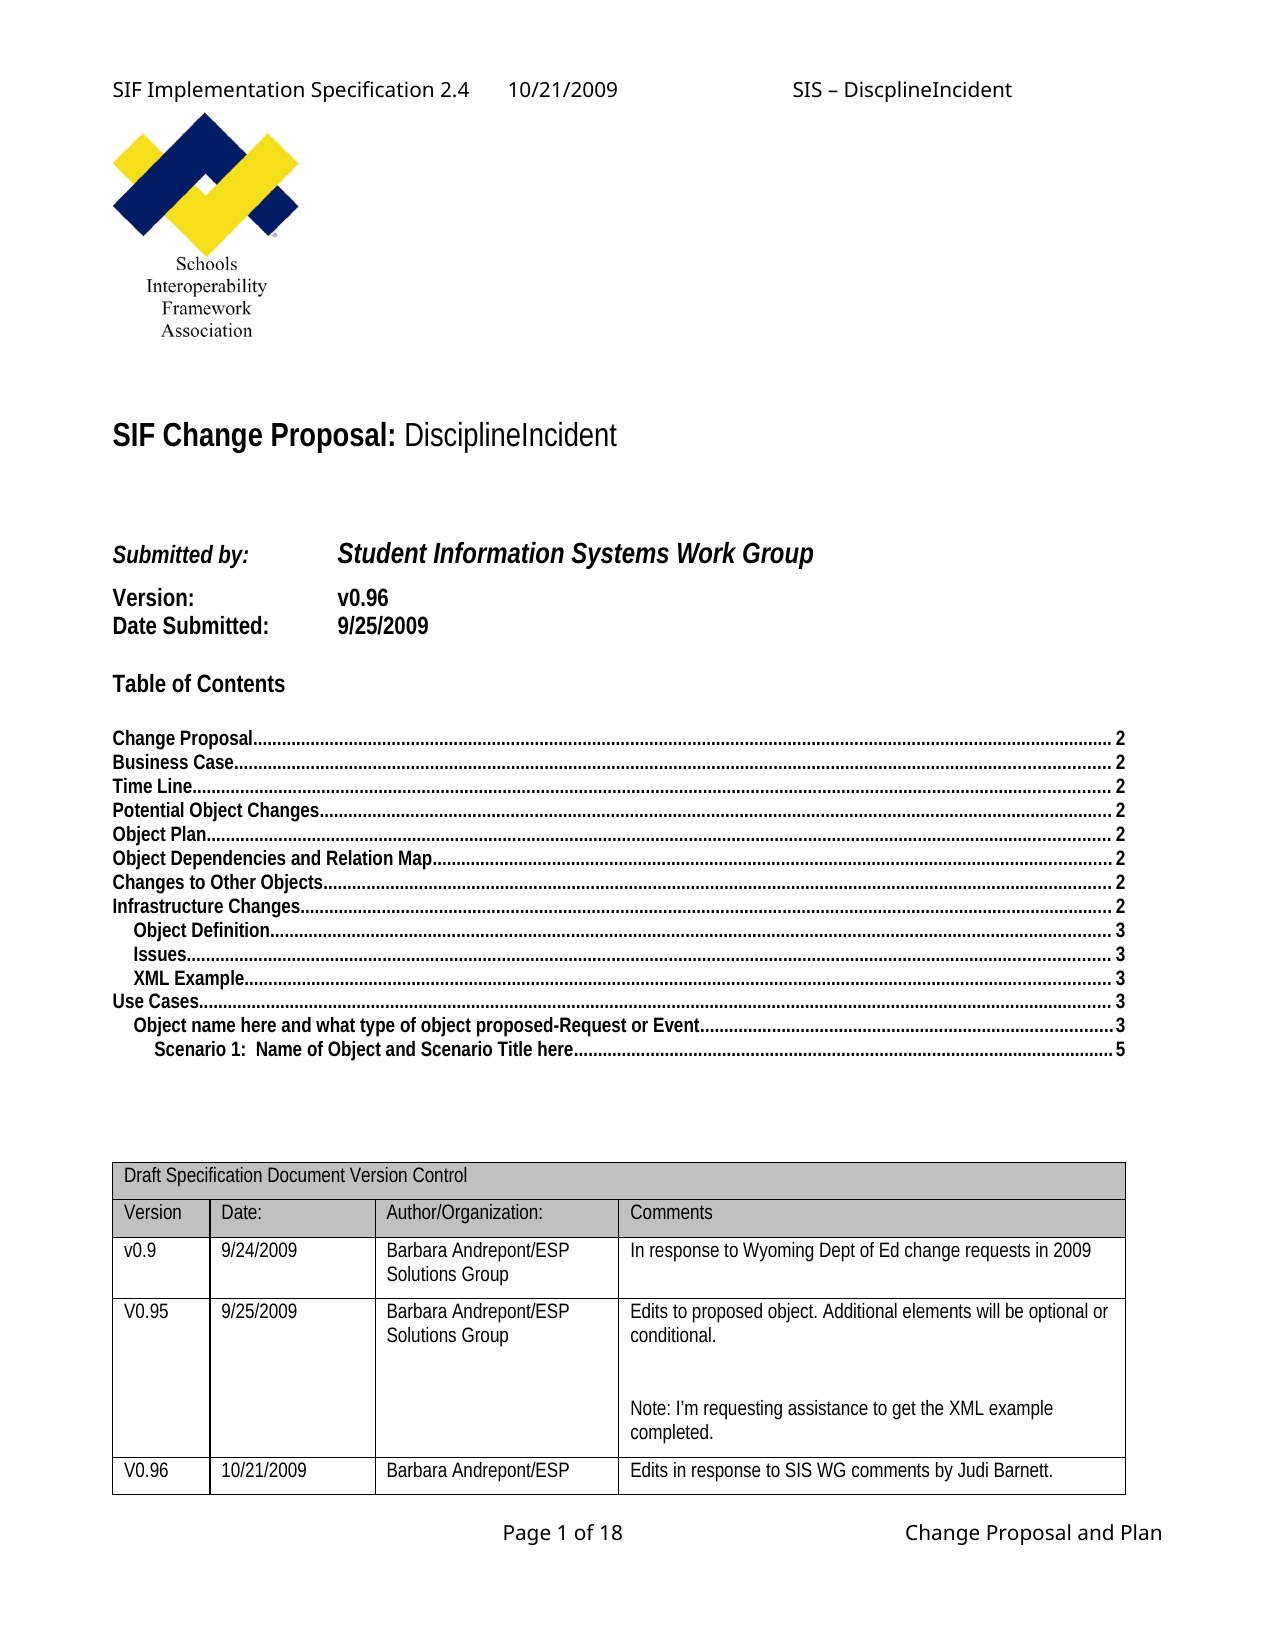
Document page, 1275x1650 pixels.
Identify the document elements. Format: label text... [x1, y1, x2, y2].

text Change Proposal 2 [112, 726, 1162, 750]
text Changes to Other Objects 2 [112, 869, 1162, 893]
table_cell Comments [619, 1200, 1125, 1237]
text Business Case 2 [112, 750, 1162, 774]
table_cell 9/25/2009 [211, 1299, 375, 1457]
text XML Example 3 [133, 965, 1162, 989]
text Version: v0.96 [112, 583, 1162, 611]
text Issues 3 [133, 941, 1162, 965]
table_cell Version [113, 1200, 209, 1237]
text Object Dependencies and Relation Map 2 [112, 846, 1162, 869]
text Potential Object Changes 2 [112, 798, 1162, 822]
picture [112, 112, 301, 340]
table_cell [619, 1458, 1125, 1494]
table_cell Date: [211, 1200, 375, 1237]
table_cell Author/Organization: [376, 1200, 618, 1237]
table_cell Edits to proposed object. Additional elements will be optional or conditional. Note: I’m requesting assistance to get the XML example completed. [619, 1299, 1125, 1457]
subtitle SIF Change Proposal: DisciplineIncident [112, 415, 1162, 453]
table_cell V0.96 [113, 1458, 209, 1494]
table_header Draft Specification Document Version Control [113, 1163, 1125, 1199]
table_cell In response to Wyoming Dept of Ed change requests in 2009 [619, 1238, 1125, 1298]
text Table of Contents [112, 668, 1162, 697]
text Use Cases 3 [112, 989, 1162, 1013]
text Object Definition 3 [133, 917, 1162, 941]
table_cell Barbara Andrepont/ESP Solutions Group [376, 1238, 618, 1298]
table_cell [376, 1458, 618, 1494]
text Scenario 1: Name of Object and Scenario Title here 5 [154, 1037, 1162, 1061]
text Time Line 2 [112, 774, 1162, 798]
text Object name here and what type of object proposed-Request or Event 3 [133, 1013, 1162, 1037]
table_cell v0.9 [113, 1238, 209, 1298]
text Object Plan 2 [112, 822, 1162, 846]
table_cell V0.95 [113, 1299, 209, 1457]
table_cell Barbara Andrepont/ESP Solutions Group [376, 1299, 618, 1457]
table_cell 10/21/2009 [211, 1458, 375, 1494]
text Infrastructure Changes 2 [112, 893, 1162, 917]
subtitle Submitted by: Student Information Systems Work Group [112, 537, 1162, 570]
table_cell 9/24/2009 [211, 1238, 375, 1298]
text Date Submitted: 9/25/2009 [112, 611, 1162, 640]
